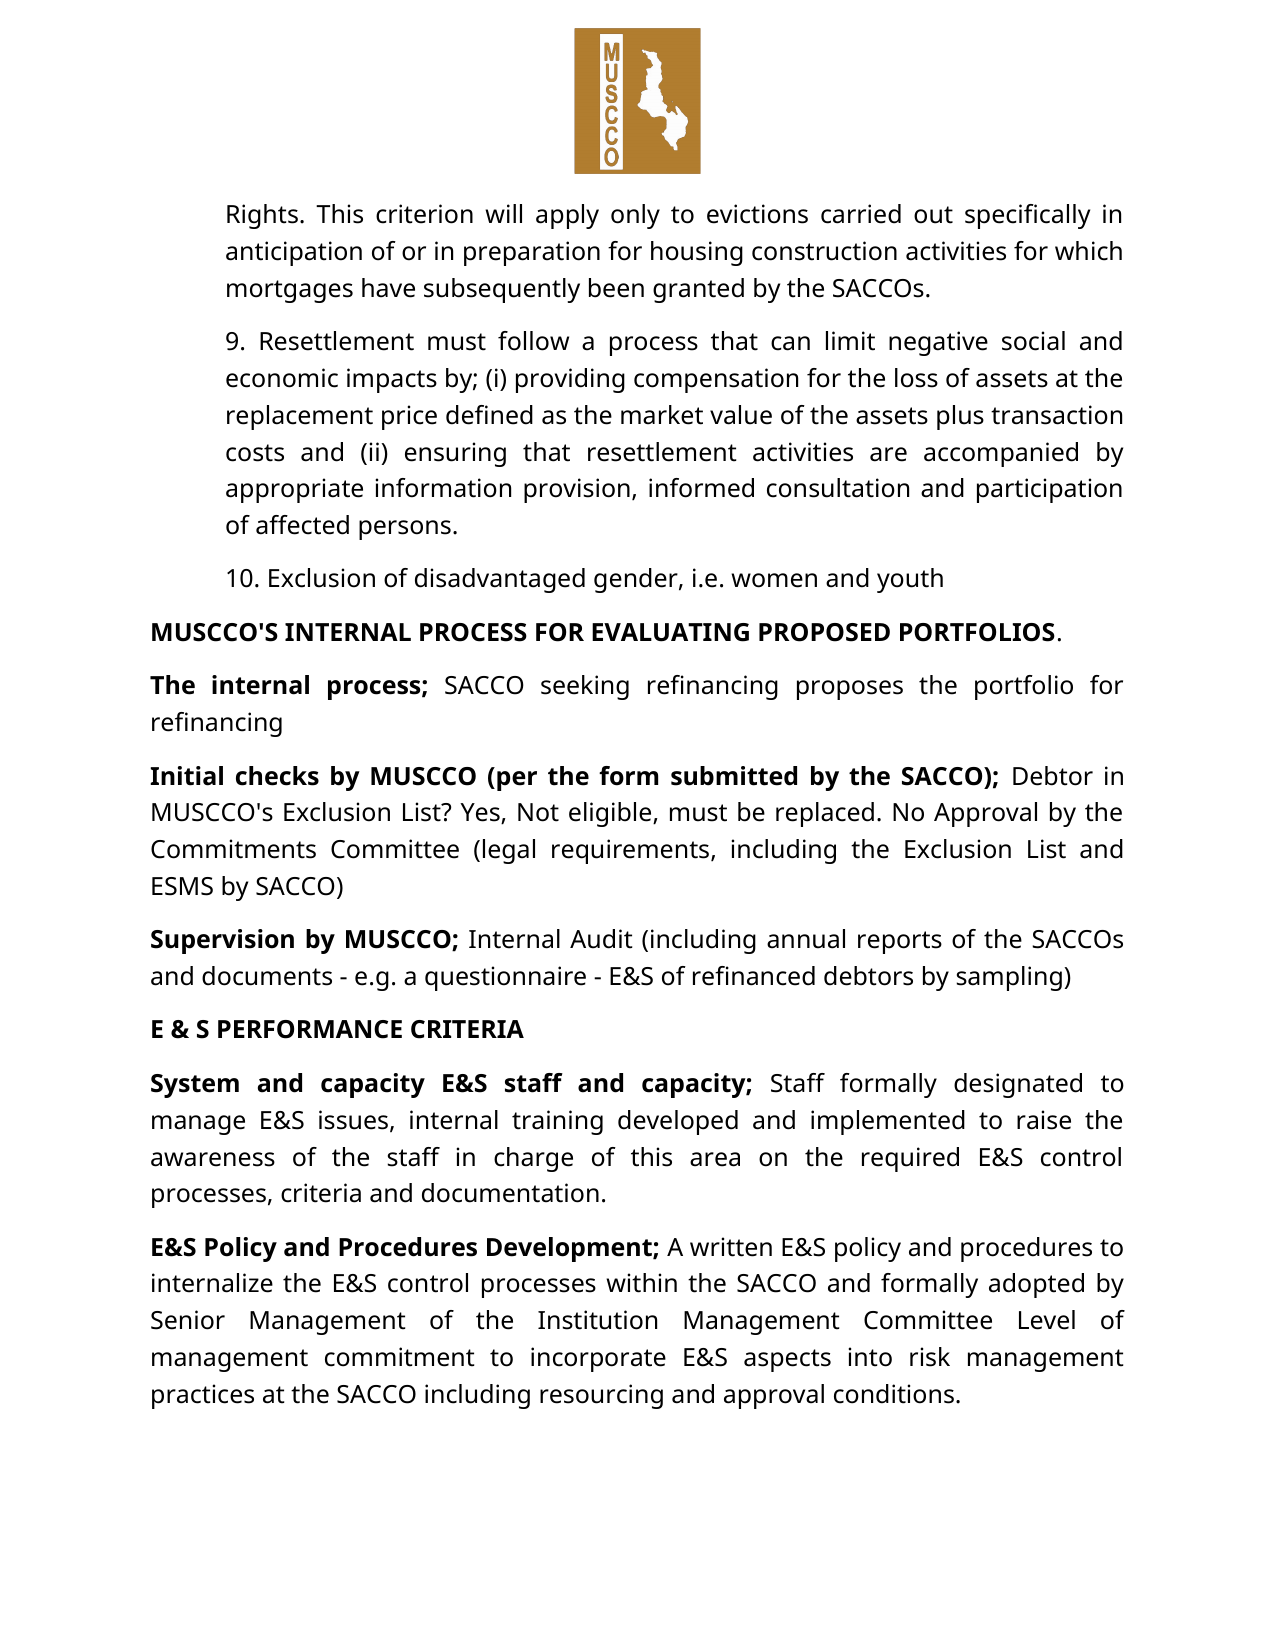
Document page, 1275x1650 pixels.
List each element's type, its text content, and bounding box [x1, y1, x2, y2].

text The internal process; SACCO seeking refinancing proposes the portfolio for refinancing [150, 668, 1125, 739]
text E&S Policy and Procedures Development; A written E&S policy and procedures to internalize the E&S control processes within the SACCO and formally adopted by Senior Management of the Institution Management Committee Level of management commitment to incorporate E&S aspects into risk management practices at the SACCO including resourcing and approval conditions. [150, 1229, 1125, 1411]
text MUSCCO'S INTERNAL PROCESS FOR EVALUATING PROPOSED PORTFOLIOS. [150, 614, 1125, 649]
picture [574, 28, 701, 174]
text Supervision by MUSCCO; Internal Audit (including annual reports of the SACCOs and documents - e.g. a questionnaire - E&S of refinanced debtors by sampling) [150, 922, 1125, 993]
text Initial checks by MUSCCO (per the form submitted by the SACCO); Debtor in MUSCCO's Exclusion List? Yes, Not eligible, must be replaced. No Approval by the Commitments Committee (legal requirements, including the Exclusion List and ESMS by SACCO) [150, 758, 1125, 903]
text 9. Resettlement must follow a process that can limit negative social and economic impacts by; (i) providing compensation for the loss of assets at the replacement price defined as the market value of the assets plus transaction costs and (ii) ensuring that resettlement activities are accompanied by appropriate information provision, informed consultation and participation of affected persons. [225, 324, 1125, 542]
text E & S PERFORMANCE CRITERIA [150, 1012, 1125, 1046]
text System and capacity E&S staff and capacity; Staff formally designated to manage E&S issues, internal training developed and implemented to raise the awareness of the staff in charge of this area on the required E&S control processes, criteria and documentation. [150, 1066, 1125, 1210]
text 10. Exclusion of disadvantaged gender, i.e. women and youth [225, 561, 1125, 595]
